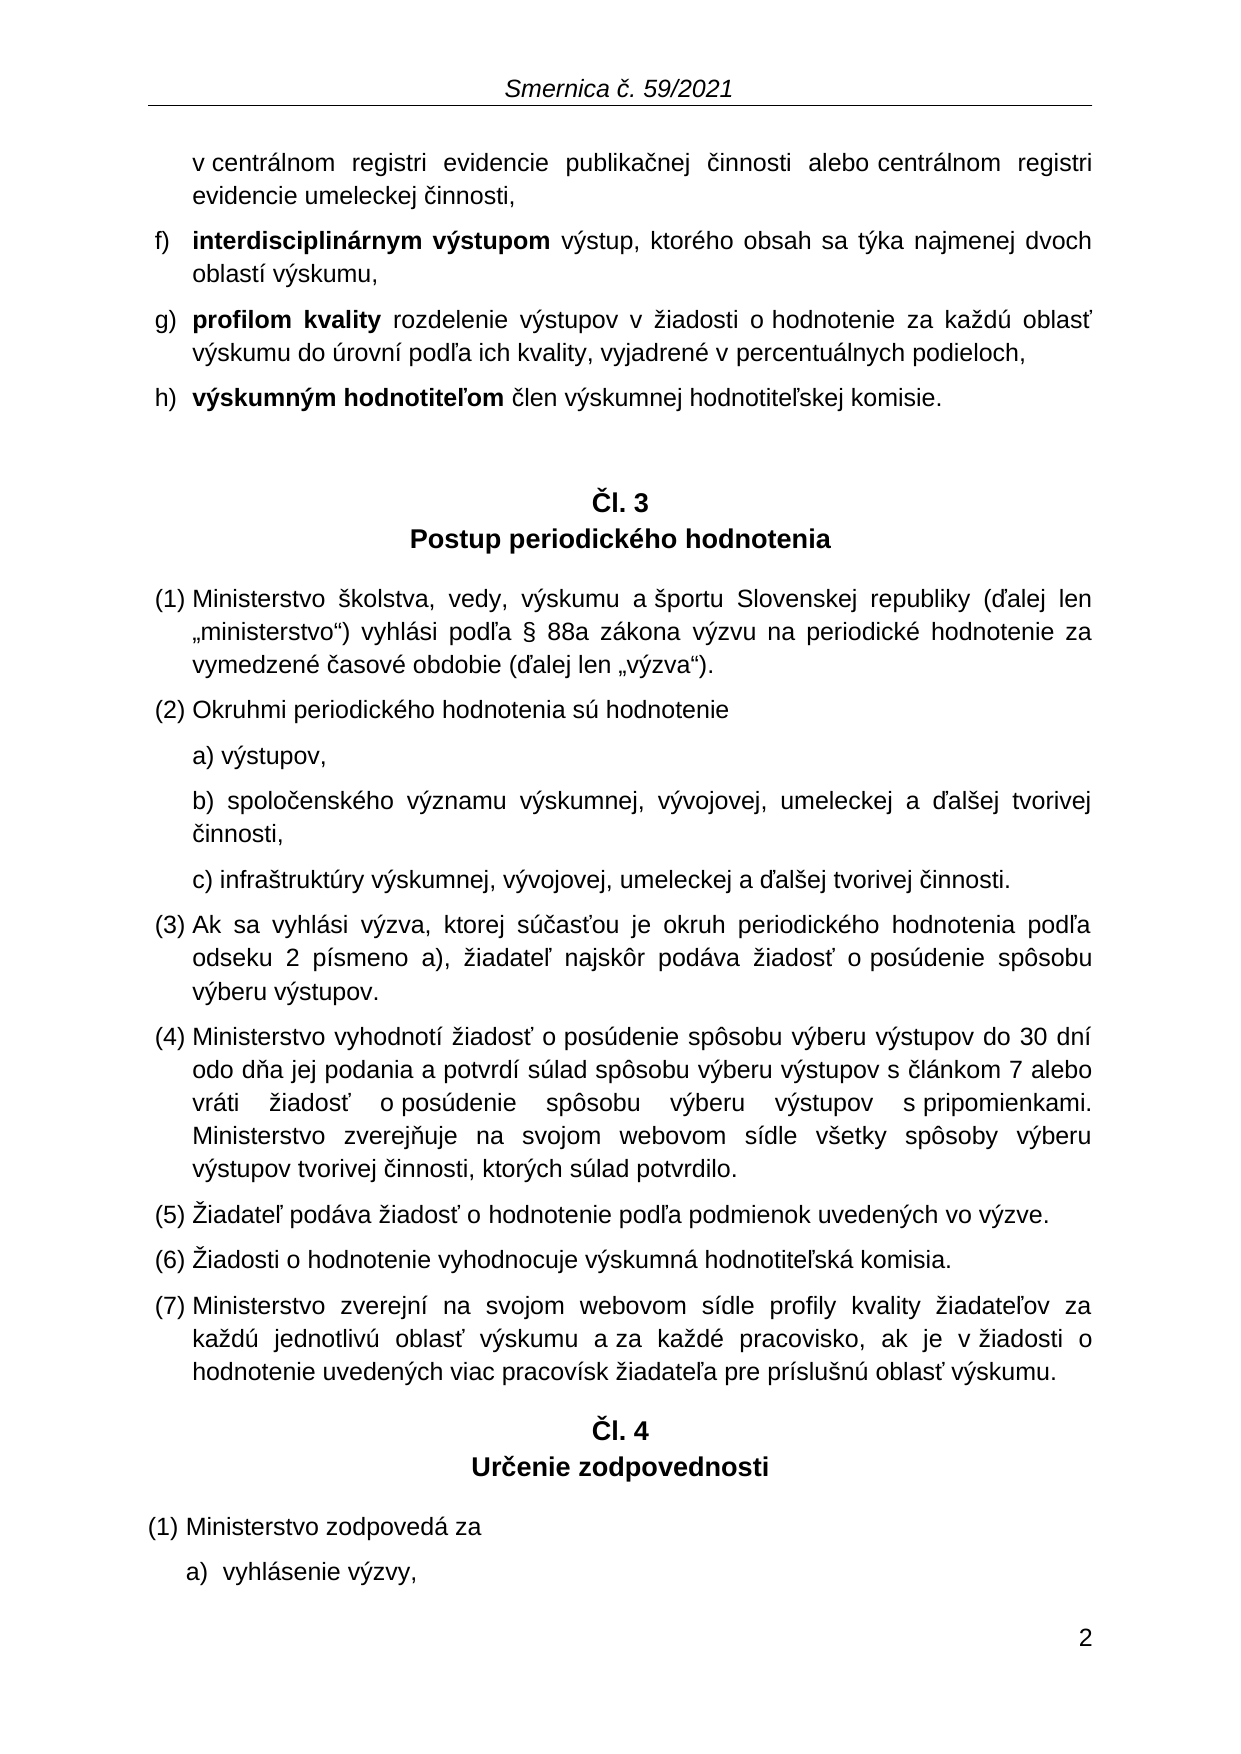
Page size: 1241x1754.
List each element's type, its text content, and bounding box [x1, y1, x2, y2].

list profilom kvality rozdelenie výstupov v žiadosti o hodnotenie za každú oblasť výskumu do úrovní podľa ich kvality, vyjadrené v percentuálnych podieloch, [154, 305, 1092, 367]
list Žiadosti o hodnotenie vyhodnocuje výskumná hodnotiteľská komisia. [154, 1245, 1092, 1274]
subtitle Čl. 3 Postup periodického hodnotenia [148, 487, 1092, 554]
list Ak sa vyhlási výzva, ktorej súčasťou je okruh periodického hodnotenia podľa odseku 2 písmeno a), žiadateľ najskôr podáva žiadosť o posúdenie spôsobu výberu výstupov. [154, 910, 1092, 1005]
list Ministerstvo zverejní na svojom webovom sídle profily kvality žiadateľov za každú jednotlivú oblasť výskumu a za každé pracovisko, ak je v žiadosti o hodnotenie uvedených viac pracovísk žiadateľa pre príslušnú oblasť výskumu. [154, 1291, 1092, 1385]
list Ministerstvo zodpovedá za [148, 1512, 1092, 1540]
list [154, 148, 1092, 209]
list Žiadateľ podáva žiadosť o hodnotenie podľa podmienok uvedených vo výzve. [154, 1199, 1092, 1228]
list Okruhmi periodického hodnotenia sú hodnotenie [154, 695, 1092, 724]
text c) infraštruktúry výskumnej, vývojovej, umeleckej a ďalšej tvorivej činnosti. [192, 865, 1092, 894]
list Ministerstvo vyhodnotí žiadosť o posúdenie spôsobu výberu výstupov do 30 dní odo dňa jej podania a potvrdí súlad spôsobu výberu výstupov s článkom 7 alebo vráti žiadosť o posúdenie spôsobu výberu výstupov s pripomienkami. Ministerstvo zverejňuje na svojom webovom sídle všetky spôsoby výberu výstupov tvorivej činnosti, ktorých súlad potvrdilo. [154, 1022, 1092, 1183]
subtitle Čl. 4 Určenie zodpovednosti [148, 1415, 1092, 1482]
list vyhlásenie výzvy, [186, 1557, 1092, 1586]
list výskumným hodnotiteľom člen výskumnej hodnotiteľskej komisie. [154, 383, 1092, 412]
text a) výstupov, [192, 741, 1092, 769]
list interdisciplinárnym výstupom výstup, ktorého obsah sa týka najmenej dvoch oblastí výskumu, [154, 226, 1092, 288]
text b) spoločenského významu výskumnej, vývojovej, umeleckej a ďalšej tvorivej činnosti, [192, 786, 1092, 848]
list Ministerstvo školstva, vedy, výskumu a športu Slovenskej republiky (ďalej len „ministerstvo“) vyhlási podľa § 88a zákona výzvu na periodické hodnotenie za vymedzené časové obdobie (ďalej len „výzva“). [154, 584, 1092, 678]
